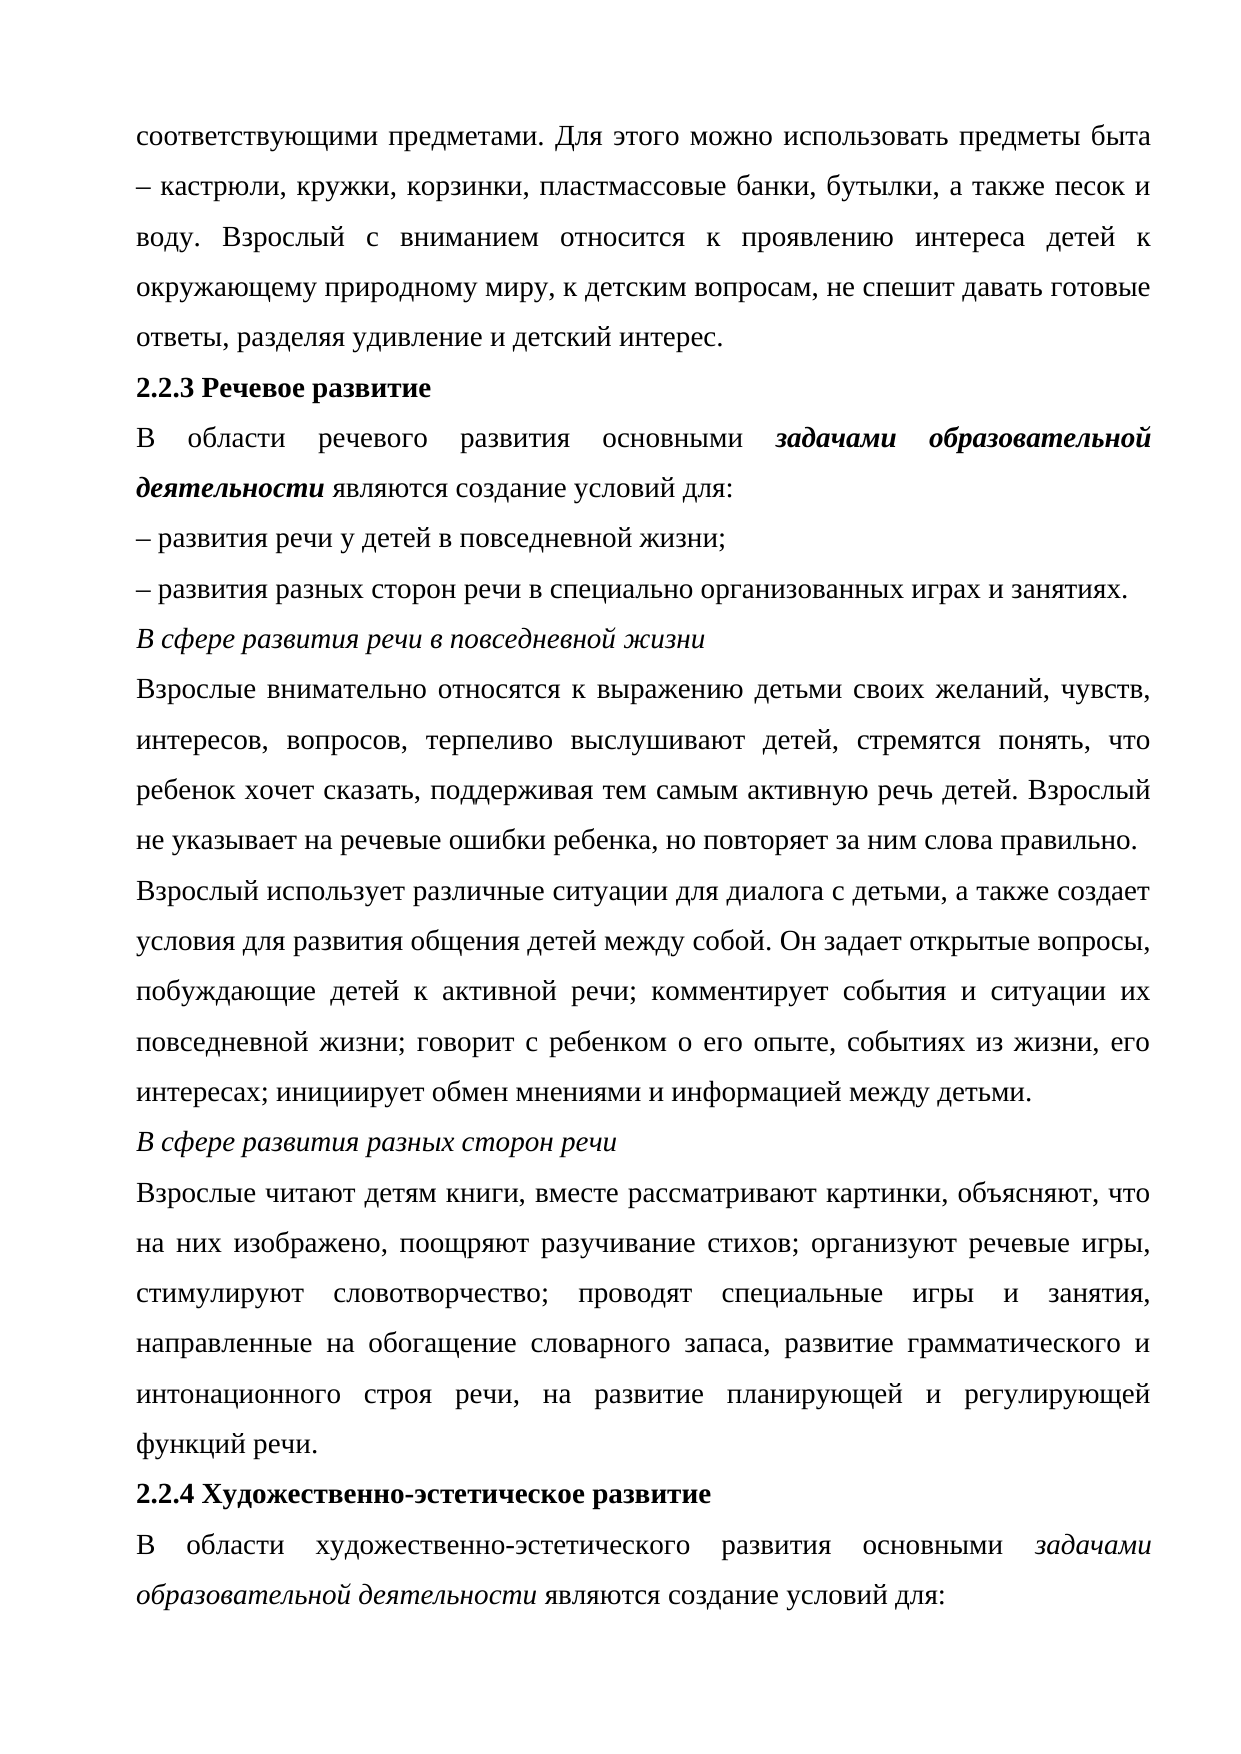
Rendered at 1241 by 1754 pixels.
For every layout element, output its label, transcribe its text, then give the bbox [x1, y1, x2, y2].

text В области речевого развития основными задачами образовательной деятельности являются создание условий для: [136, 420, 1152, 504]
text 2.2.4 Художественно-эстетическое развитие [136, 1477, 1152, 1510]
text 2.2.3 Речевое развитие [136, 370, 1152, 403]
text В сфере развития разных сторон речи [136, 1124, 1152, 1158]
text Взрослые внимательно относятся к выражению детьми своих желаний, чувств, интересов, вопросов, терпеливо выслушивают детей, стремятся понять, что ребенок хочет сказать, поддерживая тем самым активную речь детей. Взрослый не указывает на речевые ошибки ребенка, но повторяет за ним слова правильно. [136, 672, 1152, 856]
text – развития речи у детей в повседневной жизни; [136, 521, 1152, 554]
text – развития разных сторон речи в специально организованных играх и занятиях. [136, 571, 1152, 604]
text В сфере развития речи в повседневной жизни [136, 621, 1152, 655]
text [136, 118, 1152, 353]
text В области художественно-эстетического развития основными задачами образовательной деятельности являются создание условий для: [136, 1527, 1152, 1611]
text Взрослые читают детям книги, вместе рассматривают картинки, объясняют, что на них изображено, поощряют разучивание стихов; организуют речевые игры, стимулируют словотворчество; проводят специальные игры и занятия, направленные на обогащение словарного запаса, развитие грамматического и интонационного строя речи, на развитие планирующей и регулирующей функций речи. [136, 1175, 1152, 1460]
text Взрослый использует различные ситуации для диалога с детьми, а также создает условия для развития общения детей между собой. Он задает открытые вопросы, побуждающие детей к активной речи; комментирует события и ситуации их повседневной жизни; говорит с ребенком о его опыте, событиях из жизни, его интересах; инициирует обмен мнениями и информацией между детьми. [136, 873, 1152, 1108]
